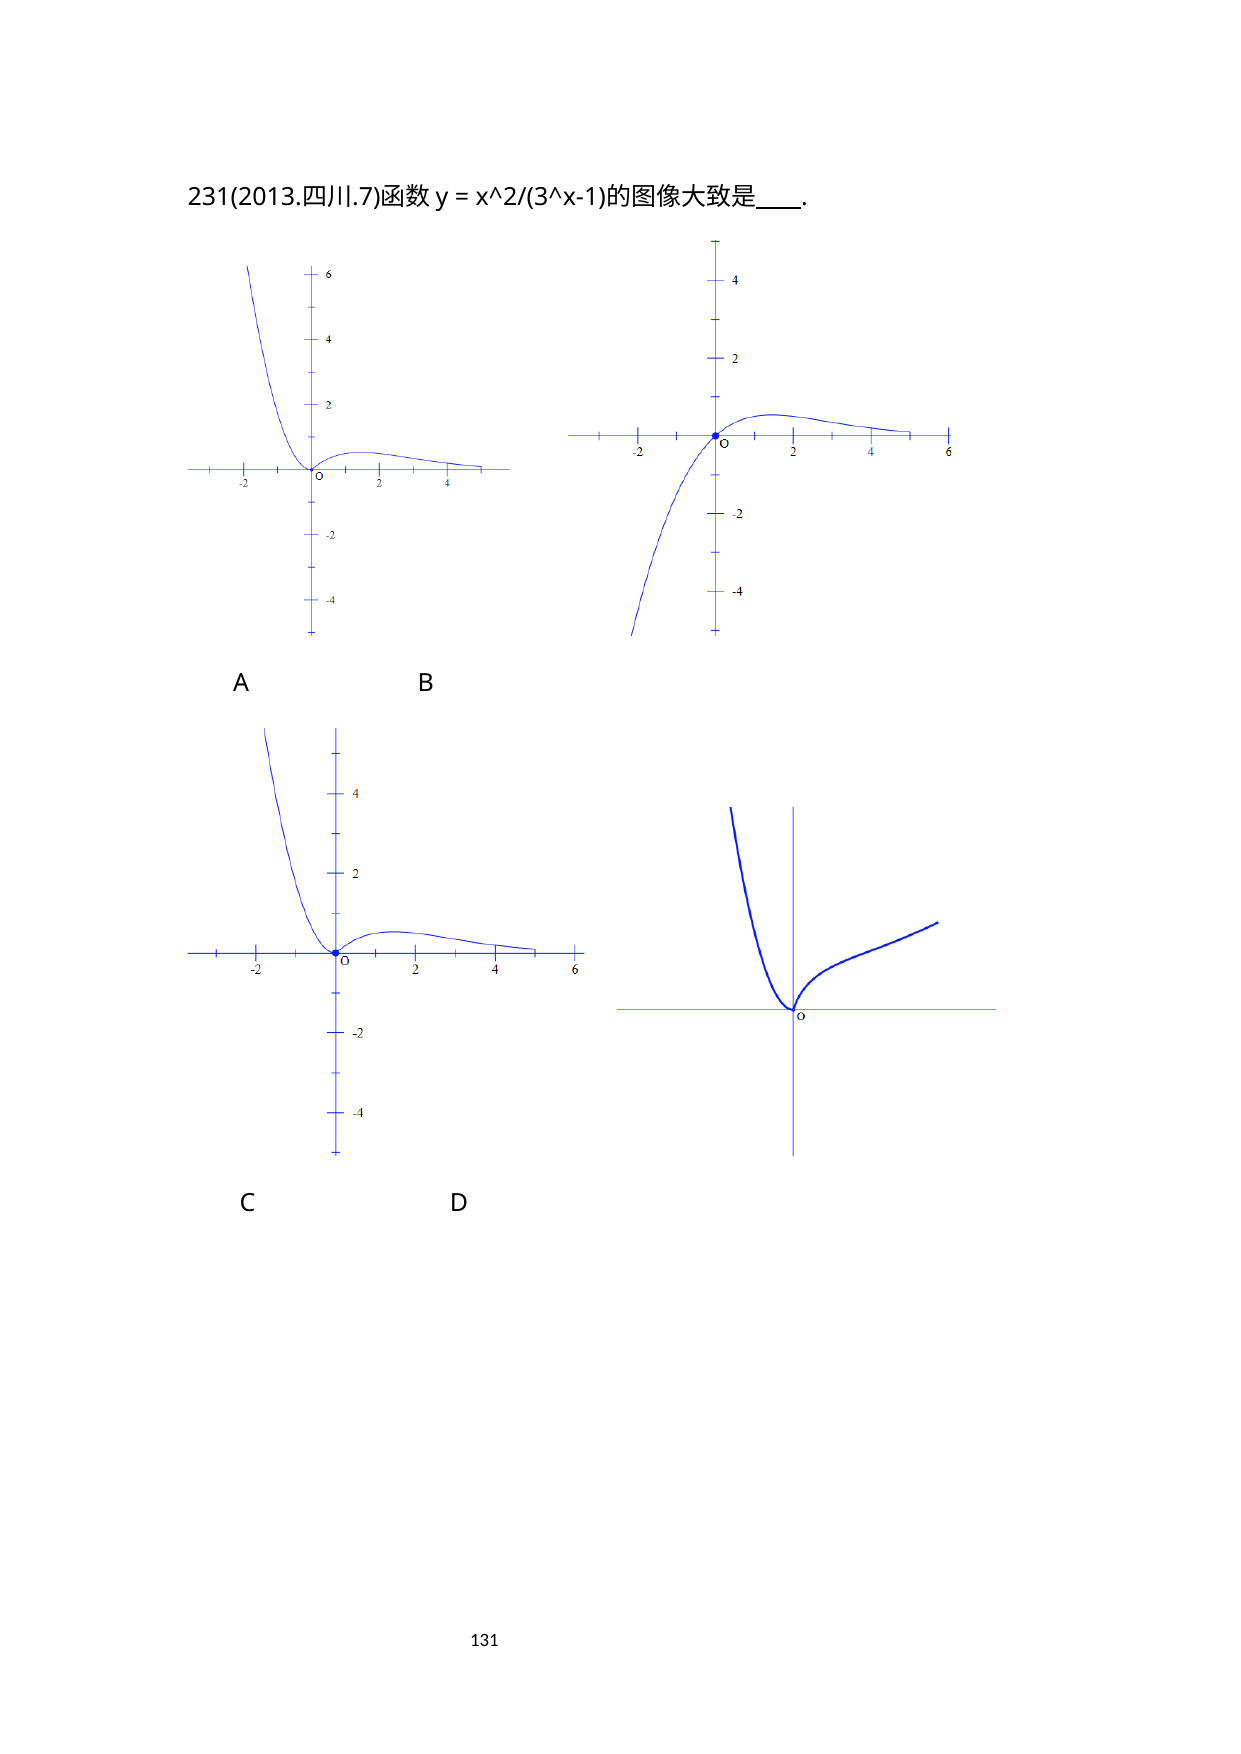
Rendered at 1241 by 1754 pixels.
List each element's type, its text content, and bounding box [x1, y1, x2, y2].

list A B [187, 649, 1053, 714]
picture [187, 266, 510, 636]
picture [616, 807, 997, 1156]
list 231(2013.四川.7)函数y = x^2/(3^x-1)的图像大致是 . [187, 162, 1053, 227]
list C D [187, 1169, 1053, 1234]
picture [568, 240, 952, 636]
picture [187, 728, 585, 1156]
